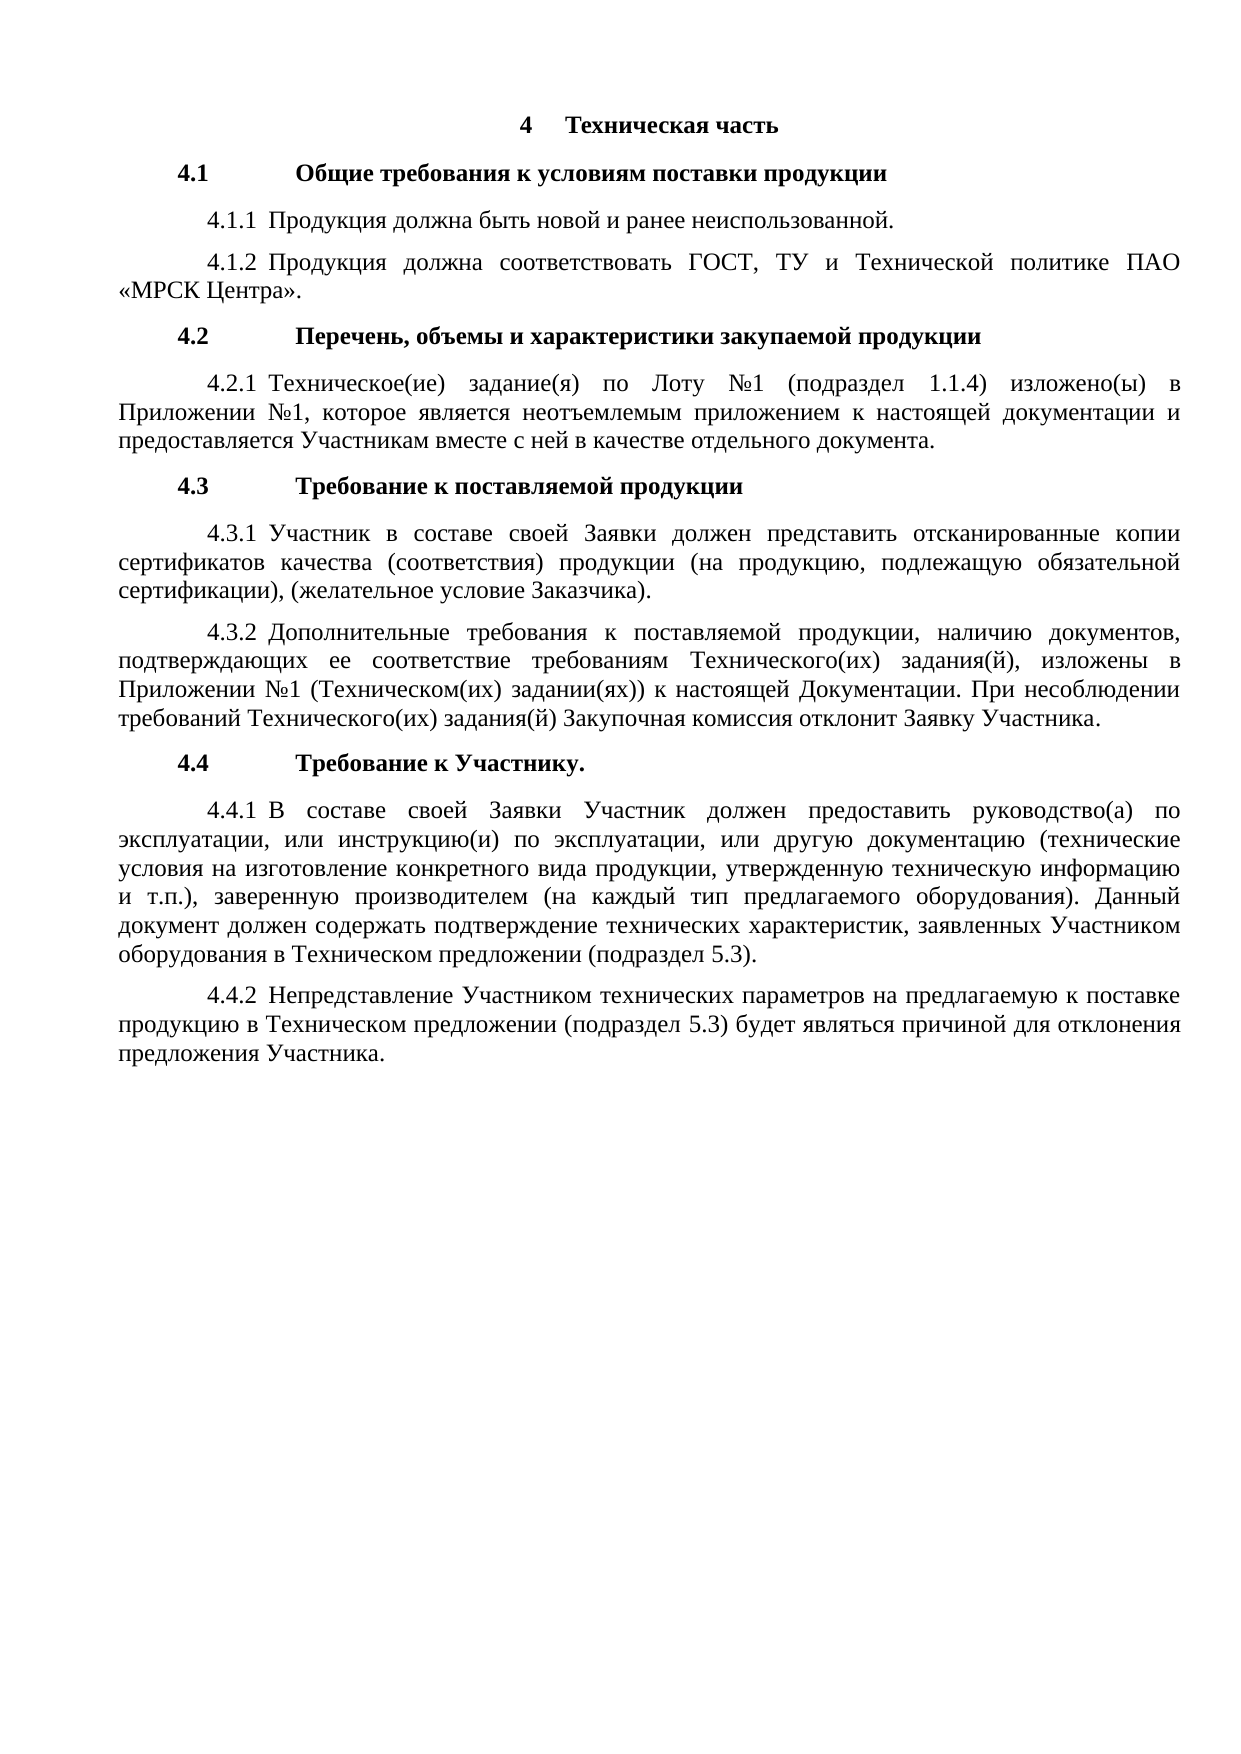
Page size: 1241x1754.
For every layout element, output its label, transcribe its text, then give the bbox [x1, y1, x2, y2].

subtitle В составе своей Заявки Участник должен предоставить руководство(а) по эксплуатации, или инструкцию(и) по эксплуатации, или другую документацию (технические условия на изготовление конкретного вида продукции, утвержденную техническую информацию и т.п.), заверенную производителем (на каждый тип предлагаемого оборудования). Данный документ должен содержать подтверждение технических характеристик, заявленных Участником оборудования в Техническом предложении (подраздел 5.3). [118, 795, 1181, 968]
subtitle Участник в составе своей Заявки должен представить отсканированные копии сертификатов качества (соответствия) продукции (на продукцию, подлежащую обязательной сертификации), (желательное условие Заказчика). [118, 518, 1181, 604]
subtitle Непредставление Участником технических параметров на предлагаемую к поставке продукцию в Техническом предложении (подраздел 5.3) будет являться причиной для отклонения предложения Участника. [118, 980, 1181, 1066]
subtitle Техническая часть [117, 110, 1181, 139]
subtitle Продукция должна быть новой и ранее неиспользованной. [118, 206, 1181, 234]
subtitle Общие требования к условиям поставки продукции [177, 158, 1181, 187]
subtitle Перечень, объемы и характеристики закупаемой продукции [177, 321, 1181, 350]
subtitle Требование к Участнику. [177, 748, 1181, 777]
subtitle Продукция должна соответствовать ГОСТ, ТУ и Технической политике ПАО «МРСК Центра». [118, 247, 1181, 304]
subtitle Техническое(ие) задание(я) по Лоту №1 (подраздел 1.1.4) изложено(ы) в Приложении №1, которое является неотъемлемым приложением к настоящей документации и предоставляется Участникам вместе с ней в качестве отдельного документа. [118, 368, 1181, 454]
subtitle Дополнительные требования к поставляемой продукции, наличию документов, подтверждающих ее соответствие требованиям Технического(их) задания(й), изложены в Приложении №1 (Техническом(их) задании(ях)) к настоящей Документации. При несоблюдении требований Технического(их) задания(й) Закупочная комиссия отклонит Заявку Участника. [118, 617, 1181, 732]
subtitle Требование к поставляемой продукции [177, 471, 1181, 499]
